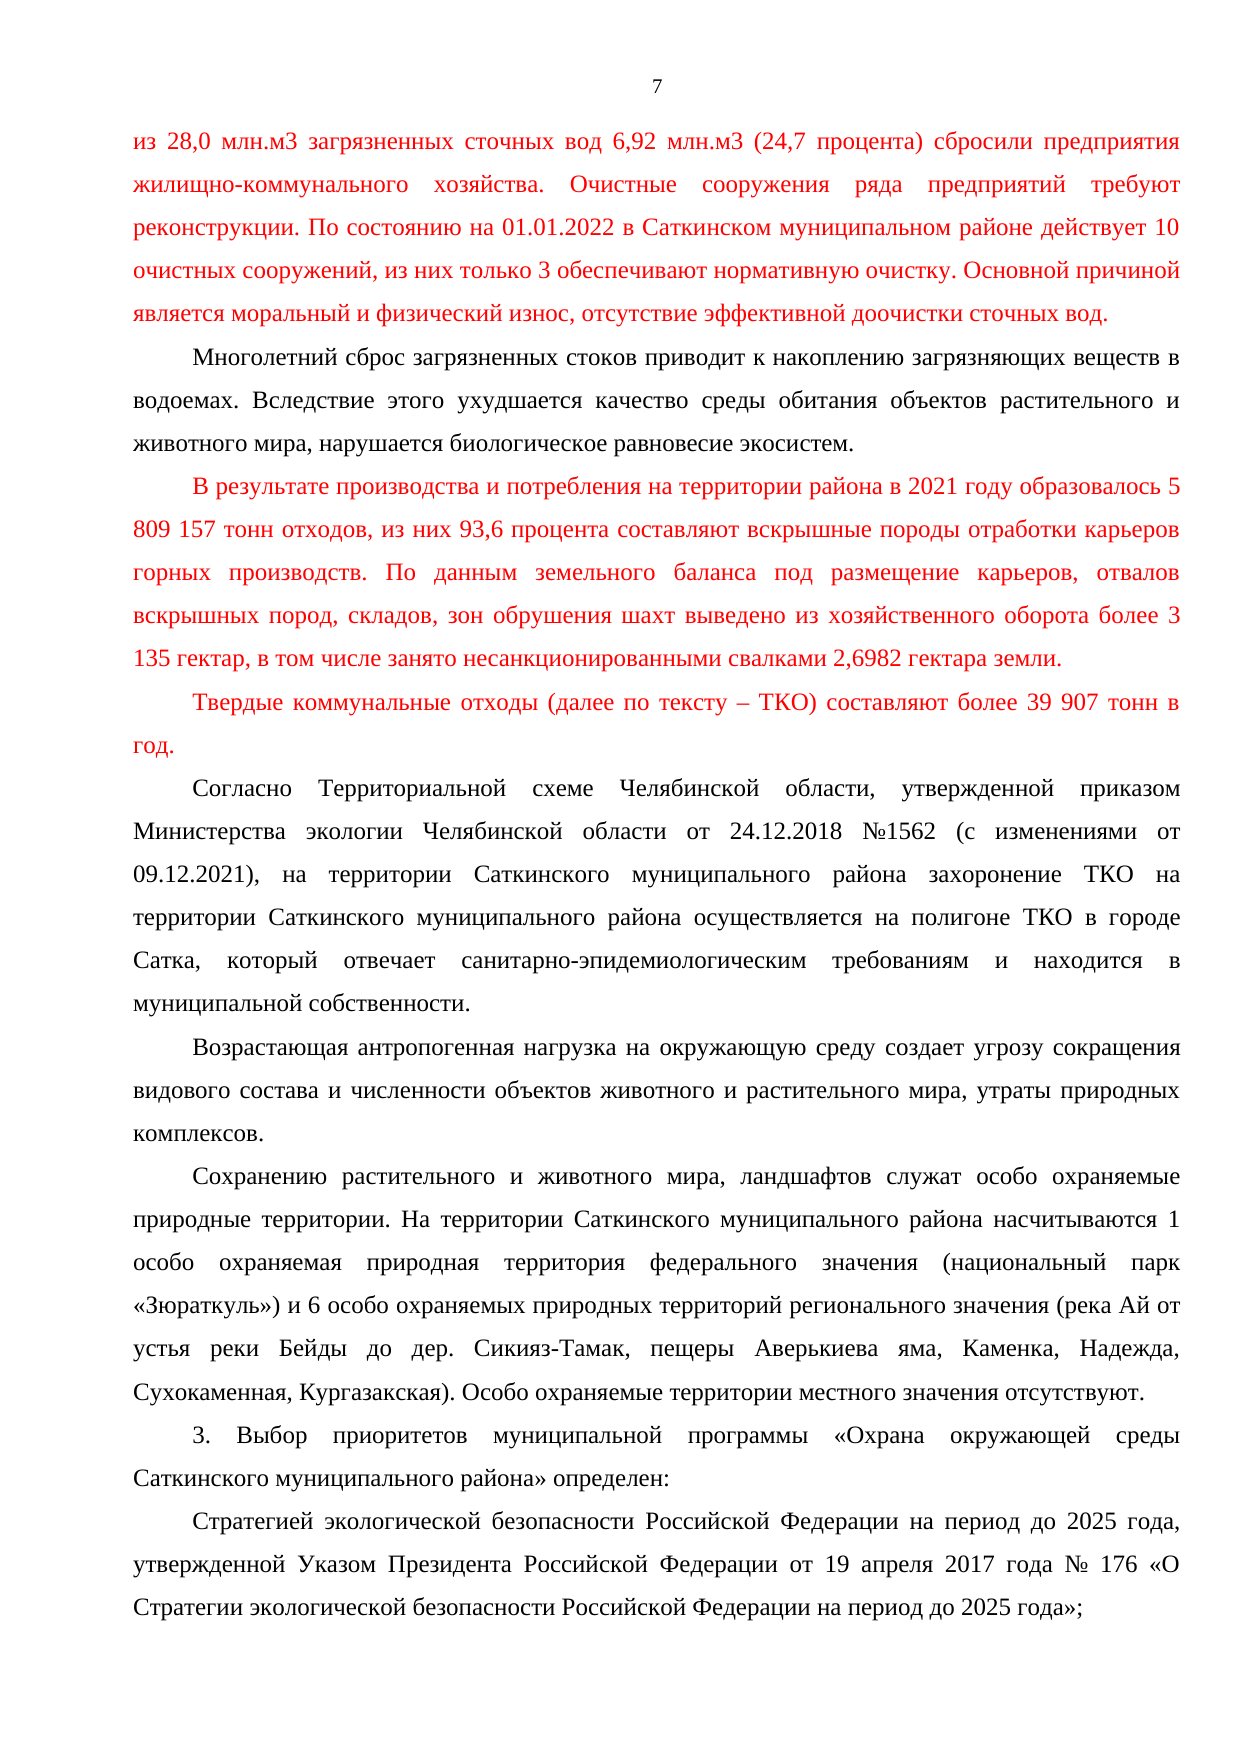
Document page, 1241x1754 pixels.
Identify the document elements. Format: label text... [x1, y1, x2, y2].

text Согласно Территориальной схеме Челябинской области, утвержденной приказом Министерства экологии Челябинской области от 24.12.2018 №1562 (с изменениями от 09.12.2021), на территории Саткинского муниципального района захоронение ТКО на территории Саткинского муниципального района осуществляется на полигоне ТКО в городе Сатка, который отвечает санитарно-эпидемиологическим требованиям и находится в муниципальной собственности. [133, 773, 1181, 1017]
text В результате производства и потребления на территории района в 2021 году образовалось 5 809 157 тонн отходов, из них 93,6 процента составляют вскрышные породы отработки карьеров горных производств. По данным земельного баланса под размещение карьеров, отвалов вскрышных пород, складов, зон обрушения шахт выведено из хозяйственного оборота более 3 135 гектар, в том числе занято несанкционированными свалками 2,6982 гектара земли. [133, 471, 1181, 672]
text Многолетний сброс загрязненных стоков приводит к накоплению загрязняющих веществ в водоемах. Вследствие этого ухудшается качество среды обитания объектов растительного и животного мира, нарушается биологическое равновесие экосистем. [133, 342, 1181, 457]
text 3. Выбор приоритетов муниципальной программы «Охрана окружающей среды Саткинского муниципального района» определен: [133, 1420, 1181, 1492]
text Сохранению растительного и животного мира, ландшафтов служат особо охраняемые природные территории. На территории Саткинского муниципального района насчитываются 1 особо охраняемая природная территория федерального значения (национальный парк «Зюраткуль») и 6 особо охраняемых природных территорий регионального значения (река Ай от устья реки Бейды до дер. Сикияз-Тамак, пещеры Аверькиева яма, Каменка, Надежда, Сухокаменная, Кургазакская). Особо охраняемые территории местного значения отсутствуют. [133, 1161, 1181, 1405]
text Стратегией экологической безопасности Российской Федерации на период до 2025 года, утвержденной Указом Президента Российской Федерации от 19 апреля 2017 года № 176 «О Стратегии экологической безопасности Российской Федерации на период до 2025 года»; [133, 1506, 1181, 1621]
text Твердые коммунальные отходы (далее по тексту – ТКО) составляют более 39 907 тонн в год. [133, 687, 1181, 758]
text Возрастающая антропогенная нагрузка на окружающую среду создает угрозу сокращения видового состава и численности объектов животного и растительного мира, утраты природных комплексов. [133, 1032, 1181, 1147]
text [133, 126, 1181, 327]
